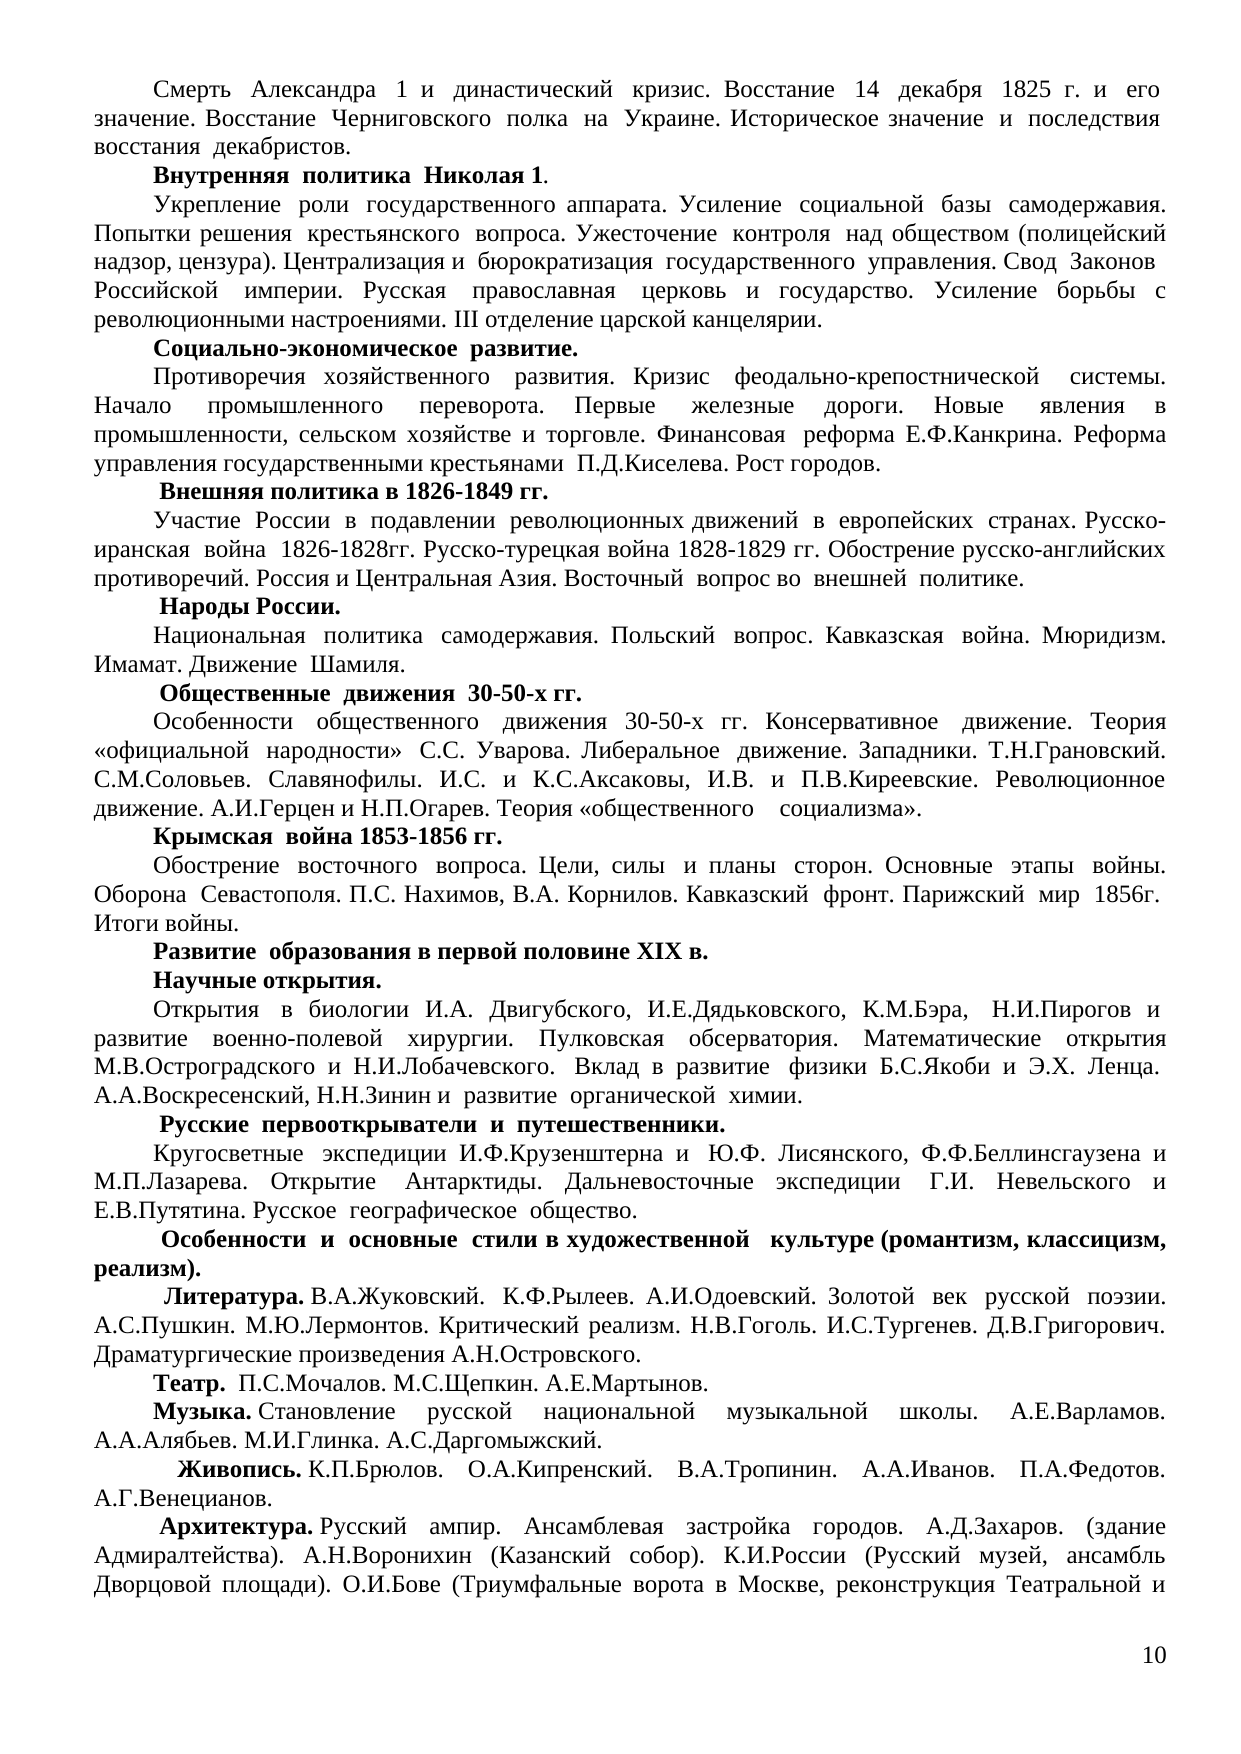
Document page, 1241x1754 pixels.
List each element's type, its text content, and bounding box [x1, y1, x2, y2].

text Открытия в биологии И.А. Двигубского, И.Е.Дядьковского, К.М.Бэра, Н.И.Пирогов и развитие военно-полевой хирургии. Пулковская обсерватория. Математические открытия М.В.Остроградского и Н.И.Лобачевского. Вклад в развитие физики Б.С.Якоби и Э.Х. Ленца. А.А.Воскресенский, Н.Н.Зинин и развитие органической химии. [94, 994, 1167, 1109]
text Научные открытия. [94, 965, 1167, 994]
text Развитие образования в первой половине XIX в. [94, 936, 1167, 965]
text Живопись. К.П.Брюлов. О.А.Кипренский. В.А.Тропинин. А.А.Иванов. П.А.Федотов. А.Г.Венецианов. [94, 1454, 1167, 1511]
text Участие России в подавлении революционных движений в европейских странах. Русско-иранская война 1826-1828гг. Русско-турецкая война 1828-1829 гг. Обострение русско-английских противоречий. Россия и Центральная Азия. Восточный вопрос во внешней политике. [94, 505, 1167, 591]
text Музыка. Становление русской национальной музыкальной школы. А.Е.Варламов. А.А.Алябьев. М.И.Глинка. А.С.Даргомыжский. [94, 1396, 1167, 1454]
text Театр. П.С.Мочалов. М.С.Щепкин. А.Е.Мартынов. [94, 1368, 1167, 1396]
text Особенности общественного движения 30-50-х гг. Консервативное движение. Теория «официальной народности» С.С. Уварова. Либеральное движение. Западники. Т.Н.Грановский. С.М.Соловьев. Славянофилы. И.С. и К.С.Аксаковы, И.В. и П.В.Киреевские. Революционное движение. А.И.Герцен и Н.П.Огарев. Теория «общественного социализма». [94, 706, 1167, 821]
text Общественные движения 30-50-х гг. [94, 678, 1167, 706]
text Социально-экономическое развитие. [94, 333, 1167, 361]
text Обострение восточного вопроса. Цели, силы и планы сторон. Основные этапы войны. Оборона Севастополя. П.С. Нахимов, В.А. Корнилов. Кавказский фронт. Парижский мир 1856г. Итоги войны. [94, 850, 1167, 936]
text Особенности и основные стили в художественной культуре (романтизм, классицизм, реализм). [94, 1224, 1167, 1281]
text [94, 1511, 1167, 1598]
text Крымская война 1853-1856 гг. [94, 821, 1167, 850]
text Литература. В.А.Жуковский. К.Ф.Рылеев. А.И.Одоевский. Золотой век русской поэзии. А.С.Пушкин. М.Ю.Лермонтов. Критический реализм. Н.В.Гоголь. И.С.Тургенев. Д.В.Григорович. Драматургические произведения А.Н.Островского. [94, 1281, 1167, 1368]
text Национальная политика самодержавия. Польский вопрос. Кавказская война. Мюридизм. Имамат. Движение Шамиля. [94, 620, 1167, 678]
text Внутренняя политика Николая 1. [94, 160, 1167, 189]
text Внешняя политика в 1826-1849 гг. [94, 476, 1167, 505]
text Народы России. [94, 591, 1167, 620]
text Укрепление роли государственного аппарата. Усиление социальной базы самодержавия. Попытки решения крестьянского вопроса. Ужесточение контроля над обществом (полицейский надзор, цензура). Централизация и бюрократизация государственного управления. Свод Законов Российской империи. Русская православная церковь и государство. Усиление борьбы с революционными настроениями. III отделение царской канцелярии. [94, 189, 1167, 333]
text Русские первооткрыватели и путешественники. [94, 1109, 1167, 1138]
text Противоречия хозяйственного развития. Кризис феодально-крепостнической системы. Начало промышленного переворота. Первые железные дороги. Новые явления в промышленности, сельском хозяйстве и торговле. Финансовая реформа Е.Ф.Канкрина. Реформа управления государственными крестьянами П.Д.Киселева. Рост городов. [94, 361, 1167, 476]
text Смерть Александра 1 и династический кризис. Восстание 14 декабря 1825 г. и его значение. Восстание Черниговского полка на Украине. Историческое значение и последствия восстания декабристов. [94, 74, 1167, 160]
text Кругосветные экспедиции И.Ф.Крузенштерна и Ю.Ф. Лисянского, Ф.Ф.Беллинсгаузена и М.П.Лазарева. Открытие Антарктиды. Дальневосточные экспедиции Г.И. Невельского и Е.В.Путятина. Русское географическое общество. [94, 1138, 1167, 1224]
